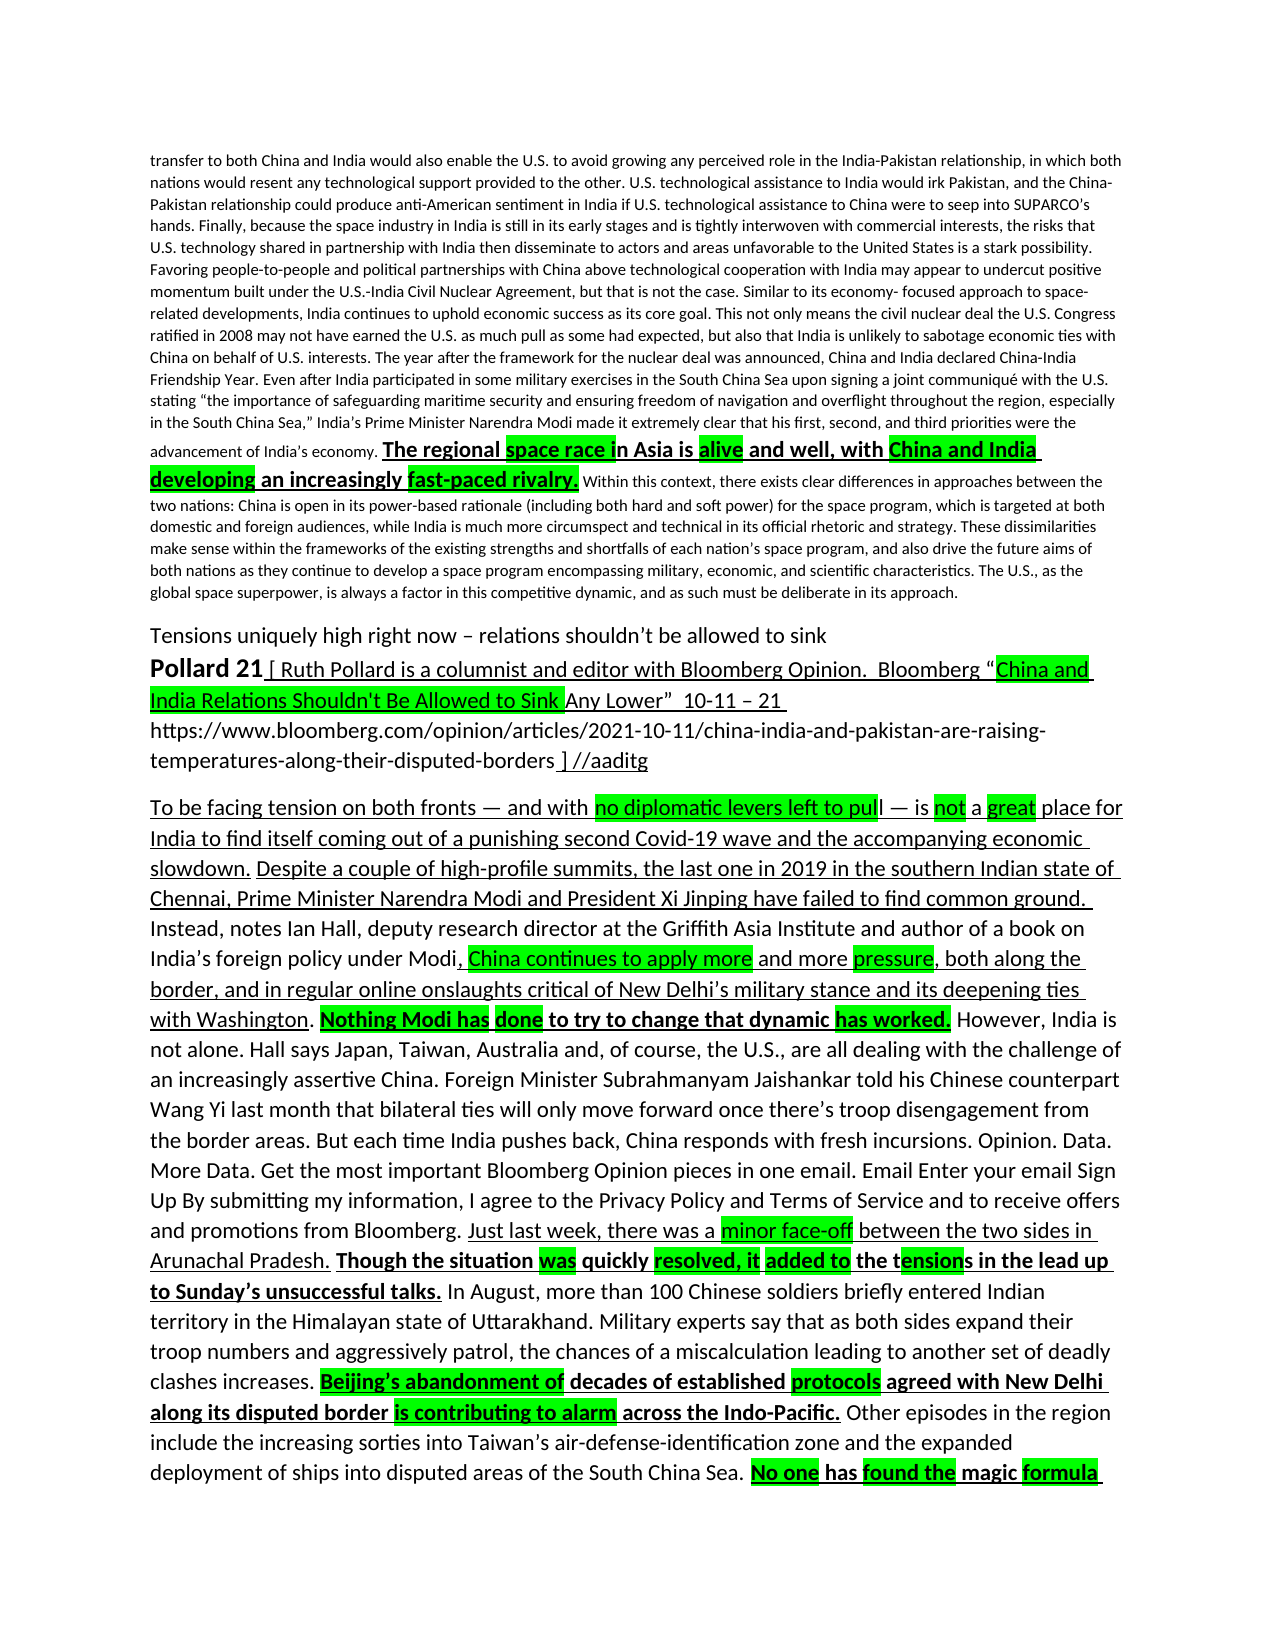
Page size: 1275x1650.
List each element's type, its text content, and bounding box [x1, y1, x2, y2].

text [150, 150, 1125, 603]
subtitle Tensions uniquely high right now – relations shouldn’t be allowed to sink [150, 621, 1125, 649]
text Pollard 21 [ Ruth Pollard is a columnist and editor with Bloomberg Opinion. Bloomberg “China and India Relations Shouldn't Be Allowed to Sink Any Lower” 10-11 – 21 https://www.bloomberg.com/opinion/articles/2021-10-11/china-india-and-pakistan-are-raising-temperatures-along-their-disputed-borders ] //aaditg [150, 651, 1125, 775]
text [150, 793, 1125, 1486]
